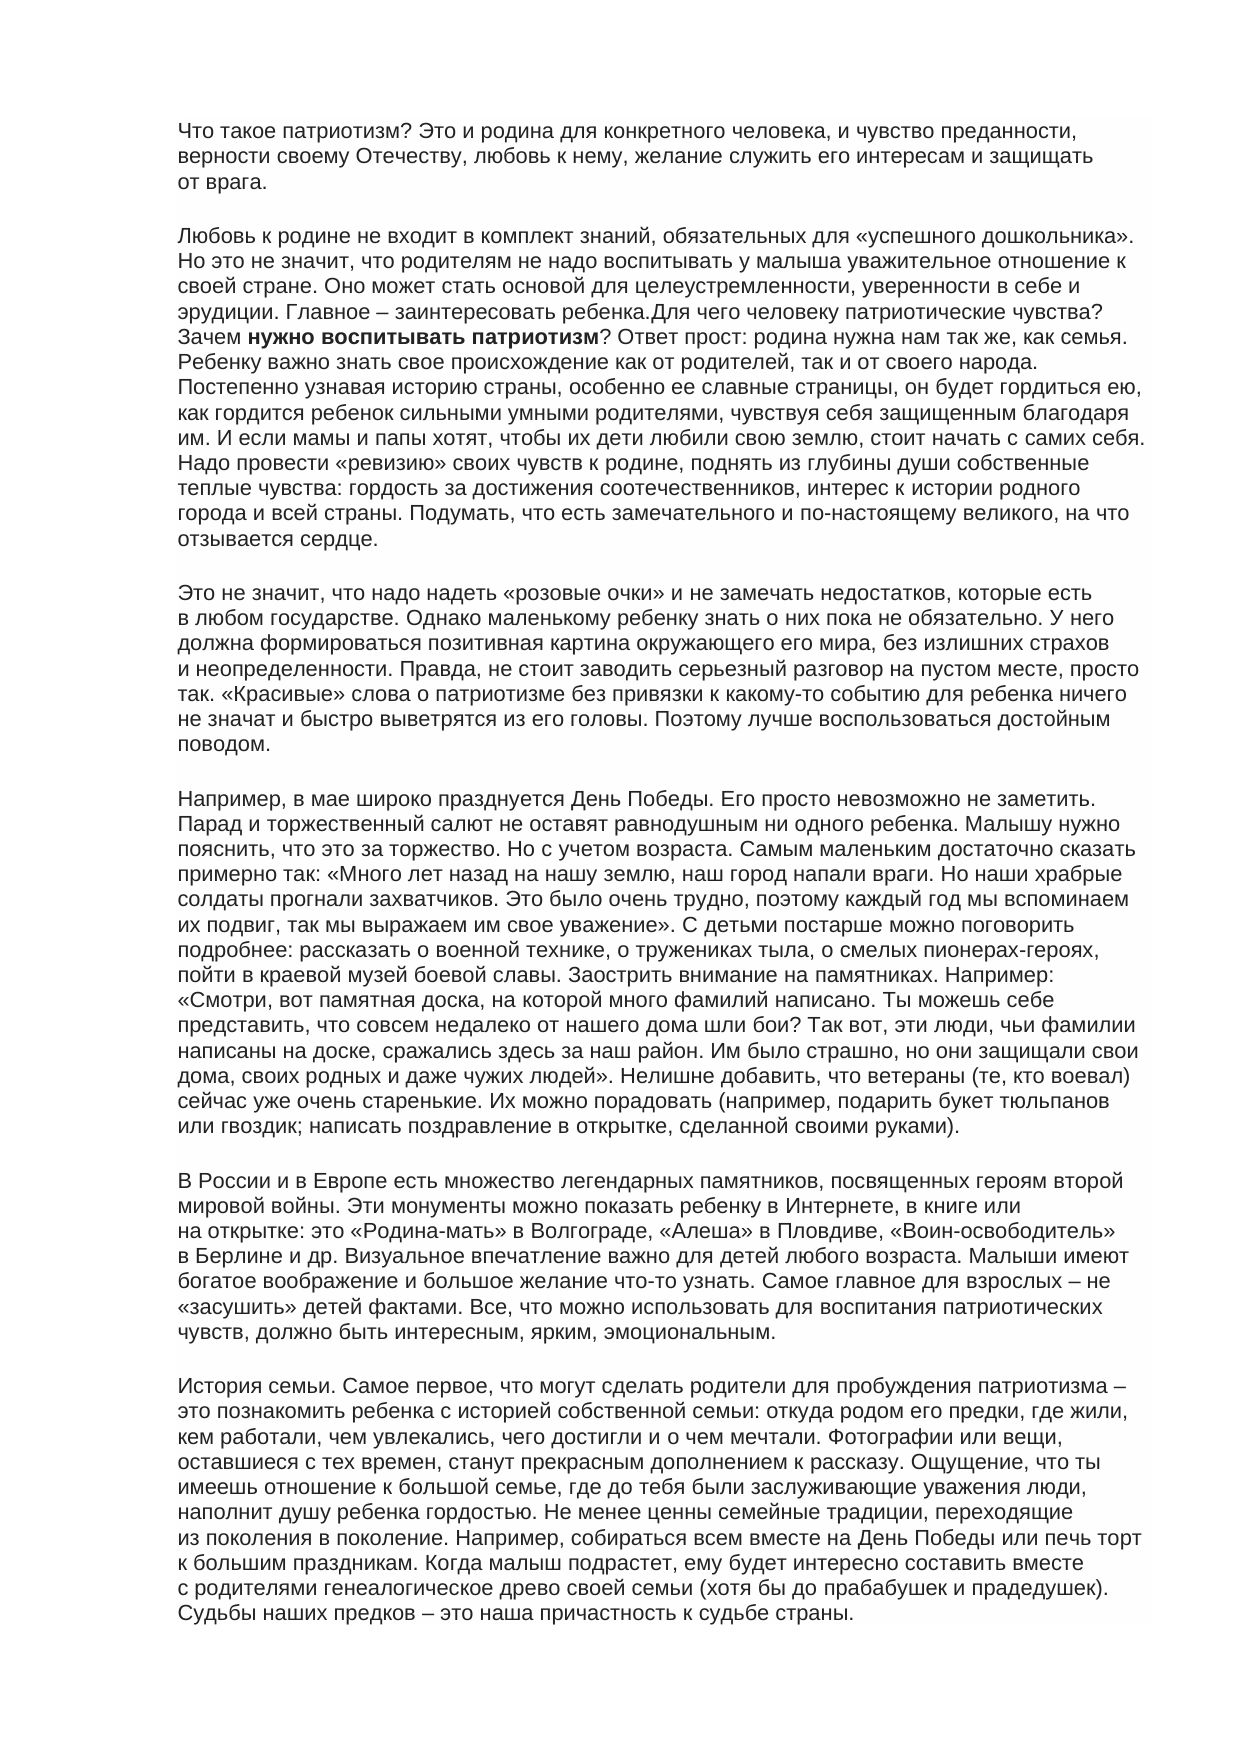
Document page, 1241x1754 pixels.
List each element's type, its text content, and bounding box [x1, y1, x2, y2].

text В России и в Европе есть множество легендарных памятников, посвященных героям второй мировой войны. Эти монументы можно показать ребенку в Интернете, в книге или на открытке: это «Родина-мать» в Волгограде, «Алеша» в Пловдиве, «Воин-освободитель» в Берлине и др. Визуальное впечатление важно для детей любого возраста. Малыши имеют богатое воображение и большое желание что-то узнать. Самое главное для взрослых – не «засушить» детей фактами. Все, что можно использовать для воспитания патриотических чувств, должно быть интересным, ярким, эмоциональным. [177, 1167, 1152, 1344]
text Что такое патриотизм? Это и родина для конкретного человека, и чувство преданности, верности своему Отечеству, любовь к нему, желание служить его интересам и защищать от врага. [177, 118, 1152, 194]
text Например, в мае широко празднуется День Победы. Его просто невозможно не заметить. Парад и торжественный салют не оставят равнодушным ни одного ребенка. Малышу нужно пояснить, что это за торжество. Но с учетом возраста. Самым маленьким достаточно сказать примерно так: «Много лет назад на нашу землю, наш город напали враги. Но наши храбрые солдаты прогнали захватчиков. Это было очень трудно, поэтому каждый год мы вспоминаем их подвиг, так мы выражаем им свое уважение». С детьми постарше можно поговорить подробнее: рассказать о военной технике, о тружениках тыла, о смелых пионерах-героях, пойти в краевой музей боевой славы. Заострить внимание на памятниках. Например: «Смотри, вот памятная доска, на которой много фамилий написано. Ты можешь себе представить, что совсем недалеко от нашего дома шли бои? Так вот, эти люди, чьи фамилии написаны на доске, сражались здесь за наш район. Им было страшно, но они защищали свои дома, своих родных и даже чужих людей». Нелишне добавить, что ветераны (те, кто воевал) сейчас уже очень старенькие. Их можно порадовать (например, подарить букет тюльпанов или гвоздик; написать поздравление в открытке, сделанной своими руками). [177, 785, 1152, 1138]
text Это не значит, что надо надеть «розовые очки» и не замечать недостатков, которые есть в любом государстве. Однако маленькому ребенку знать о них пока не обязательно. У него должна формироваться позитивная картина окружающего его мира, без излишних страхов и неопределенности. Правда, не стоит заводить серьезный разговор на пустом месте, просто так. «Красивые» слова о патриотизме без привязки к какому-то событию для ребенка ничего не значат и быстро выветрятся из его головы. Поэтому лучше воспользоваться достойным поводом. [177, 580, 1152, 756]
text Любовь к родине не входит в комплект знаний, обязательных для «успешного дошкольника». Но это не значит, что родителям не надо воспитывать у малыша уважительное отношение к своей стране. Оно может стать основой для целеустремленности, уверенности в себе и эрудиции. Главное – заинтересовать ребенка.Для чего человеку патриотические чувства? Зачем нужно воспитывать патриотизм? Ответ прост: родина нужна нам так же, как семья. Ребенку важно знать свое происхождение как от родителей, так и от своего народа. Постепенно узнавая историю страны, особенно ее славные страницы, он будет гордиться ею, как гордится ребенок сильными умными родителями, чувствуя себя защищенным благодаря им. И если мамы и папы хотят, чтобы их дети любили свою землю, стоит начать с самих себя. Надо провести «ревизию» своих чувств к родине, поднять из глубины души собственные теплые чувства: гордость за достижения соотечественников, интерес к истории родного города и всей страны. Подумать, что есть замечательного и по-настоящему великого, на что отзывается сердце. [177, 223, 1152, 551]
text История семьи. Самое первое, что могут сделать родители для пробуждения патриотизма – это познакомить ребенка с историей собственной семьи: откуда родом его предки, где жили, кем работали, чем увлекались, чего достигли и о чем мечтали. Фотографии или вещи, оставшиеся с тех времен, станут прекрасным дополнением к рассказу. Ощущение, что ты имеешь отношение к большой семье, где до тебя были заслуживающие уважения люди, наполнит душу ребенка гордостью. Не менее ценны семейные традиции, переходящие из поколения в поколение. Например, собираться всем вместе на День Победы или печь торт к большим праздникам. Когда малыш подрастет, ему будет интересно составить вместе с родителями генеалогическое древо своей семьи (хотя бы до прабабушек и прадедушек). Судьбы наших предков – это наша причастность к судьбе страны. [177, 1373, 1152, 1625]
